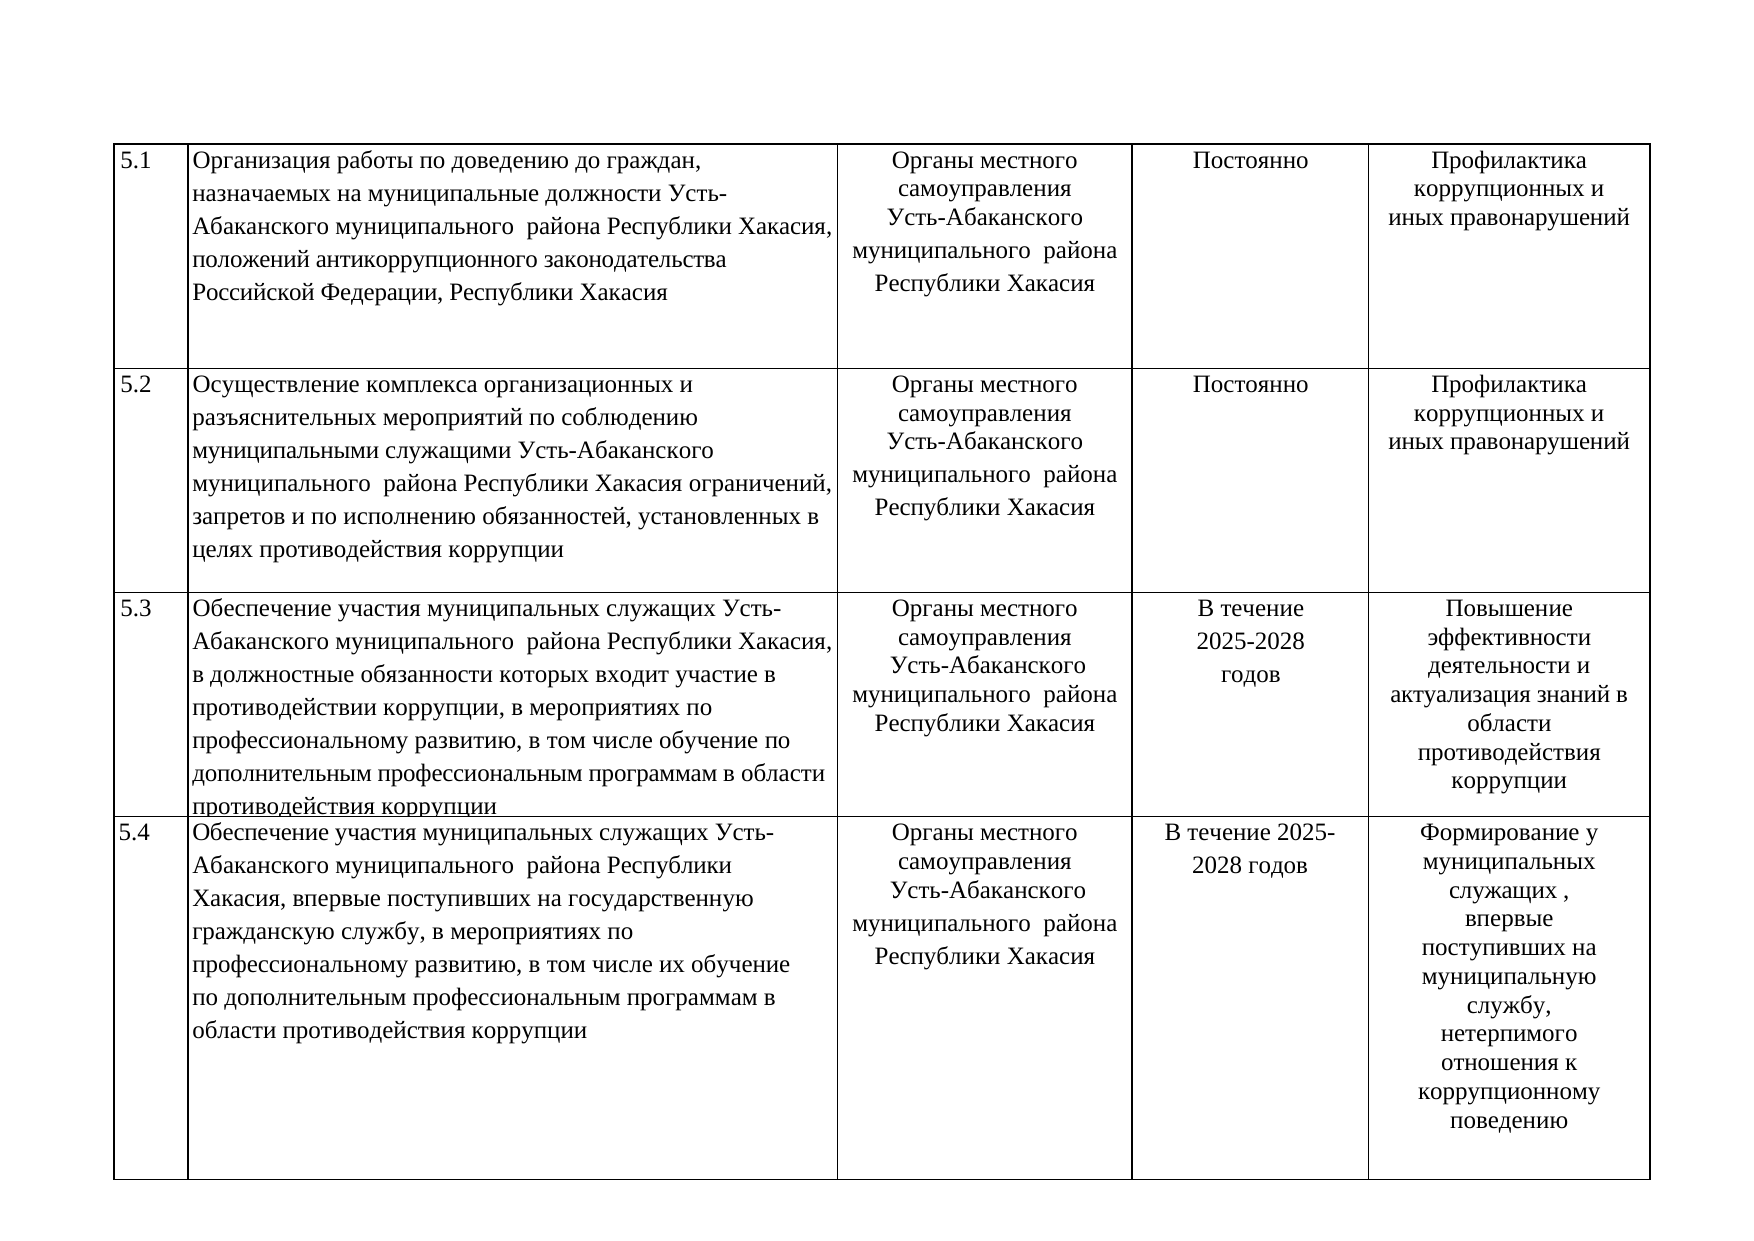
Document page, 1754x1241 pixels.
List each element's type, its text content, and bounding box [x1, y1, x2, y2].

table_cell Постоянно [1133, 145, 1368, 367]
table_cell 5.1 [115, 145, 187, 367]
table_cell Органы местного самоуправления Усть-Абаканского муниципального района Республики Хакасия [838, 145, 1131, 367]
table_cell 5.2 [115, 369, 187, 592]
table_cell Профилактика коррупционных и иных правонарушений [1369, 369, 1649, 592]
table_cell Осуществление комплекса организационных и разъяснительных мероприятий по соблюдению муниципальными служащими Усть-Абаканского муниципального района Республики Хакасия ограничений, запретов и по исполнению обязанностей, установленных в целях противодействия коррупции [189, 369, 837, 592]
table_cell 5.4 [115, 817, 187, 1179]
table_cell Органы местного самоуправления Усть-Абаканского муниципального района Республики Хакасия [838, 593, 1131, 816]
table_cell Обеспечение участия муниципальных служащих Усть-Абаканского муниципального района Республики Хакасия, в должностные обязанности которых входит участие в противодействии коррупции, в мероприятиях по профессиональному развитию, в том числе обучение по дополнительным профессиональным программам в области противодействия коррупции [189, 593, 837, 816]
table_cell Профилактика коррупционных и иных правонарушений [1369, 145, 1649, 367]
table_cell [1133, 817, 1368, 1179]
table_cell В течение 2025-2028 годов [1133, 593, 1368, 816]
table_cell Органы местного самоуправления Усть-Абаканского муниципального района Республики Хакасия [838, 369, 1131, 592]
table_cell 5.3 [115, 593, 187, 816]
table_cell Постоянно [1133, 369, 1368, 592]
table_cell Формирование у муниципальных служащих , впервые поступивших на муниципальную службу, нетерпимого отношения к коррупционному поведению [1587, 817, 1649, 1179]
table_cell Органы местного самоуправления Усть-Абаканского муниципального района Республики Хакасия [838, 817, 1131, 1179]
table_cell Организация работы по доведению до граждан, назначаемых на муниципальные должности Усть-Абаканского муниципального района Республики Хакасия, положений антикоррупционного законодательства Российской Федерации, Республики Хакасия [189, 145, 837, 367]
table_cell Обеспечение участия муниципальных служащих Усть-Абаканского муниципального района Республики Хакасия, впервые поступивших на государственную гражданскую службу, в мероприятиях по профессиональному развитию, в том числе их обучение по дополнительным профессиональным программам в области противодействия коррупции [189, 817, 837, 1179]
